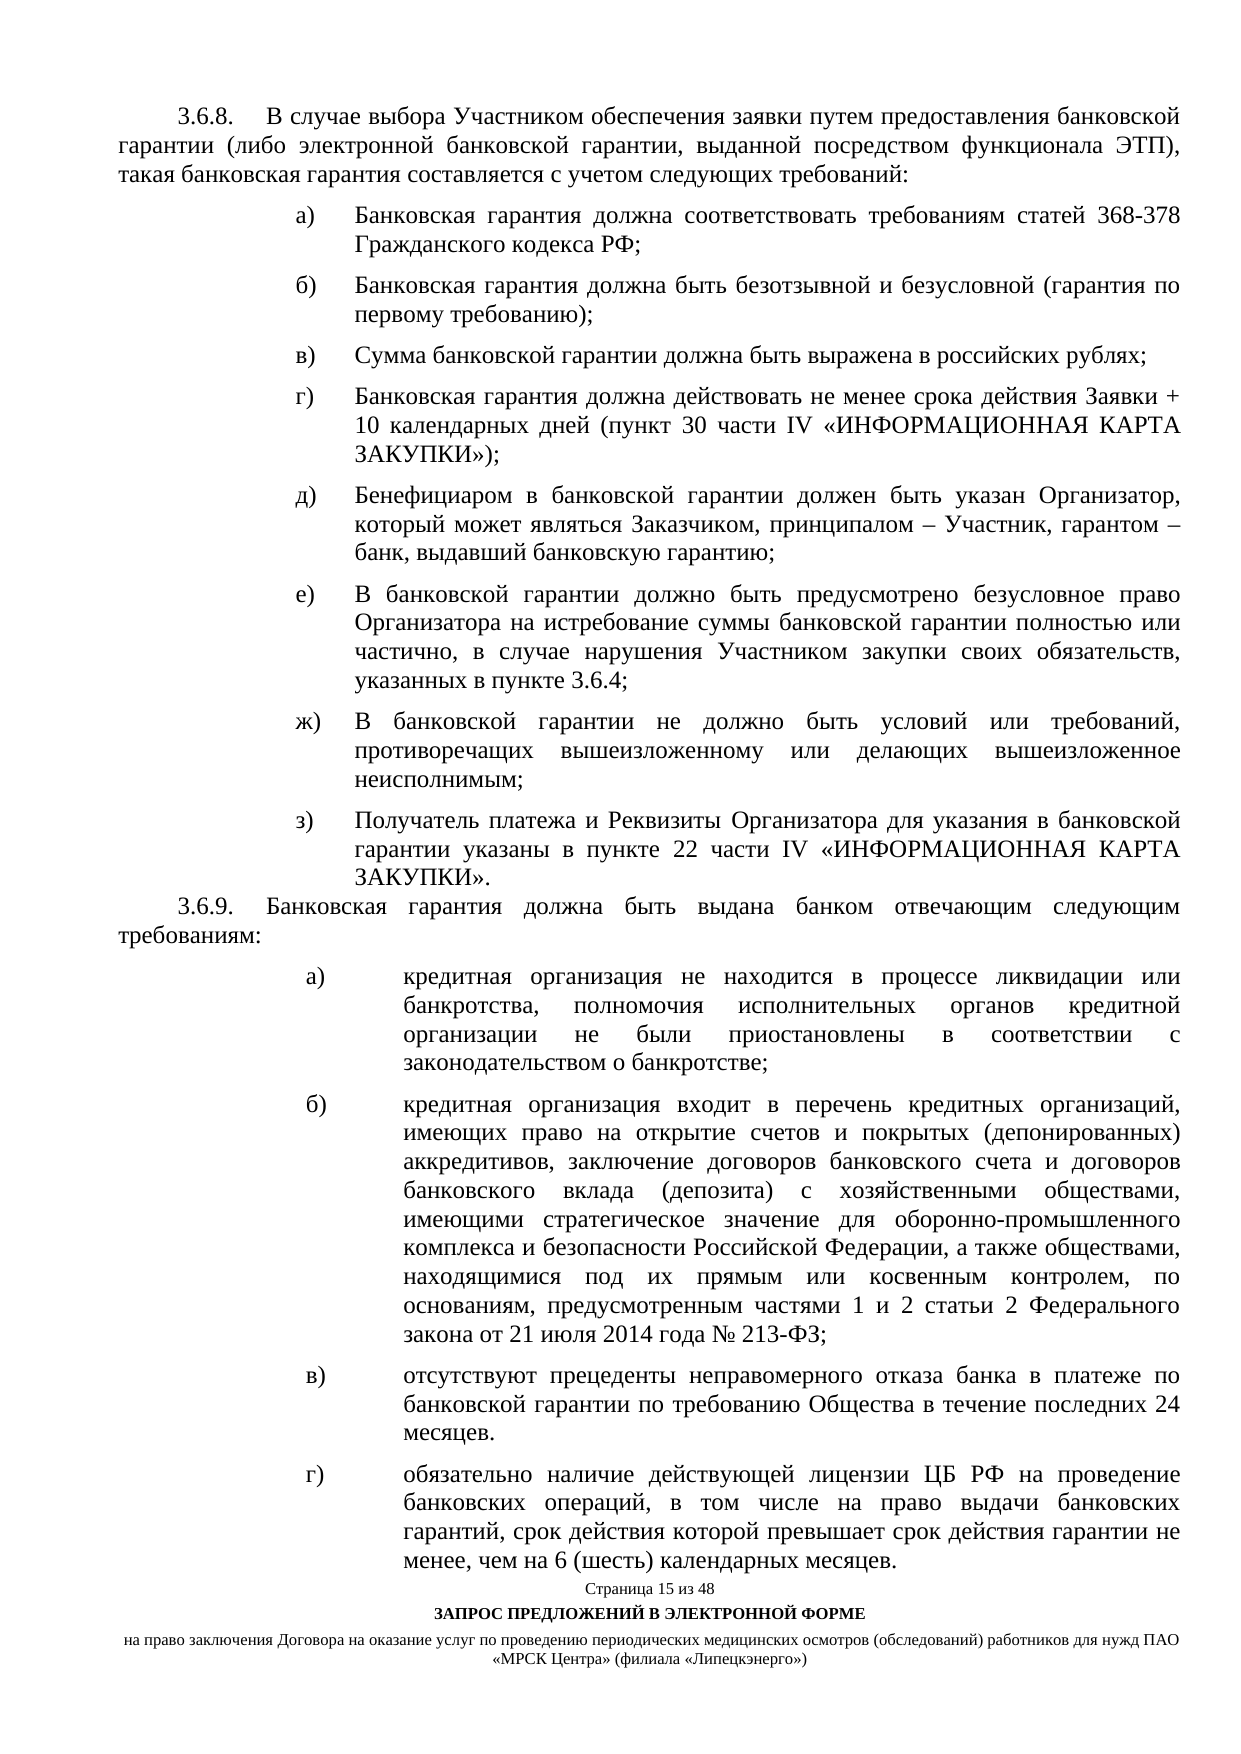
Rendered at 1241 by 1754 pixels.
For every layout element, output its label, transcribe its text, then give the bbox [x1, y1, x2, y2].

subtitle В случае выбора Участником обеспечения заявки путем предоставления банковской гарантии (либо электронной банковской гарантии, выданной посредством функционала ЭТП), такая банковская гарантия составляется с учетом следующих требований: [118, 101, 1181, 187]
list Получатель платежа и Реквизиты Организатора для указания в банковской гарантии указаны в пункте 22 части IV «ИНФОРМАЦИОННАЯ КАРТА ЗАКУПКИ». [295, 805, 1181, 891]
list кредитная организация не находится в процессе ликвидации или банкротства, полномочия исполнительных органов кредитной организации не были приостановлены в соответствии с законодательством о банкротстве; [306, 961, 1181, 1076]
list Сумма банковской гарантии должна быть выражена в российских рублях; [295, 340, 1181, 369]
subtitle Банковская гарантия должна быть выдана банком отвечающим следующим требованиям: [118, 891, 1181, 949]
list В банковской гарантии не должно быть условий или требований, противоречащих вышеизложенному или делающих вышеизложенное неисполнимым; [295, 706, 1181, 792]
list кредитная организация входит в перечень кредитных организаций, имеющих право на открытие счетов и покрытых (депонированных) аккредитивов, заключение договоров банковского счета и договоров банковского вклада (депозита) с хозяйственными обществами, имеющими стратегическое значение для оборонно-промышленного комплекса и безопасности Российской Федерации, а также обществами, находящимися под их прямым или косвенным контролем, по основаниям, предусмотренным частями 1 и 2 статьи 2 Федерального закона от 21 июля 2014 года № 213-ФЗ; [306, 1089, 1181, 1347]
list Банковская гарантия должна соответствовать требованиям статей 368-378 Гражданского кодекса РФ; [295, 200, 1181, 257]
list обязательно наличие действующей лицензии ЦБ РФ на проведение банковских операций, в том числе на право выдачи банковских гарантий, срок действия которой превышает срок действия гарантии не менее, чем на 6 (шесть) календарных месяцев. [306, 1459, 1181, 1574]
list В банковской гарантии должно быть предусмотрено безусловное право Организатора на истребование суммы банковской гарантии полностью или частично, в случае нарушения Участником закупки своих обязательств, указанных в пункте 3.6.4; [295, 579, 1181, 694]
list Банковская гарантия должна быть безотзывной и безусловной (гарантия по первому требованию); [295, 270, 1181, 327]
list Бенефициаром в банковской гарантии должен быть указан Организатор, который может являться Заказчиком, принципалом – Участник, гарантом – банк, выдавший банковскую гарантию; [295, 480, 1181, 566]
list отсутствуют прецеденты неправомерного отказа банка в платеже по банковской гарантии по требованию Общества в течение последних 24 месяцев. [306, 1360, 1181, 1446]
list Банковская гарантия должна действовать не менее срока действия Заявки + 10 календарных дней (пункт 30 части IV «ИНФОРМАЦИОННАЯ КАРТА ЗАКУПКИ»); [295, 381, 1181, 467]
